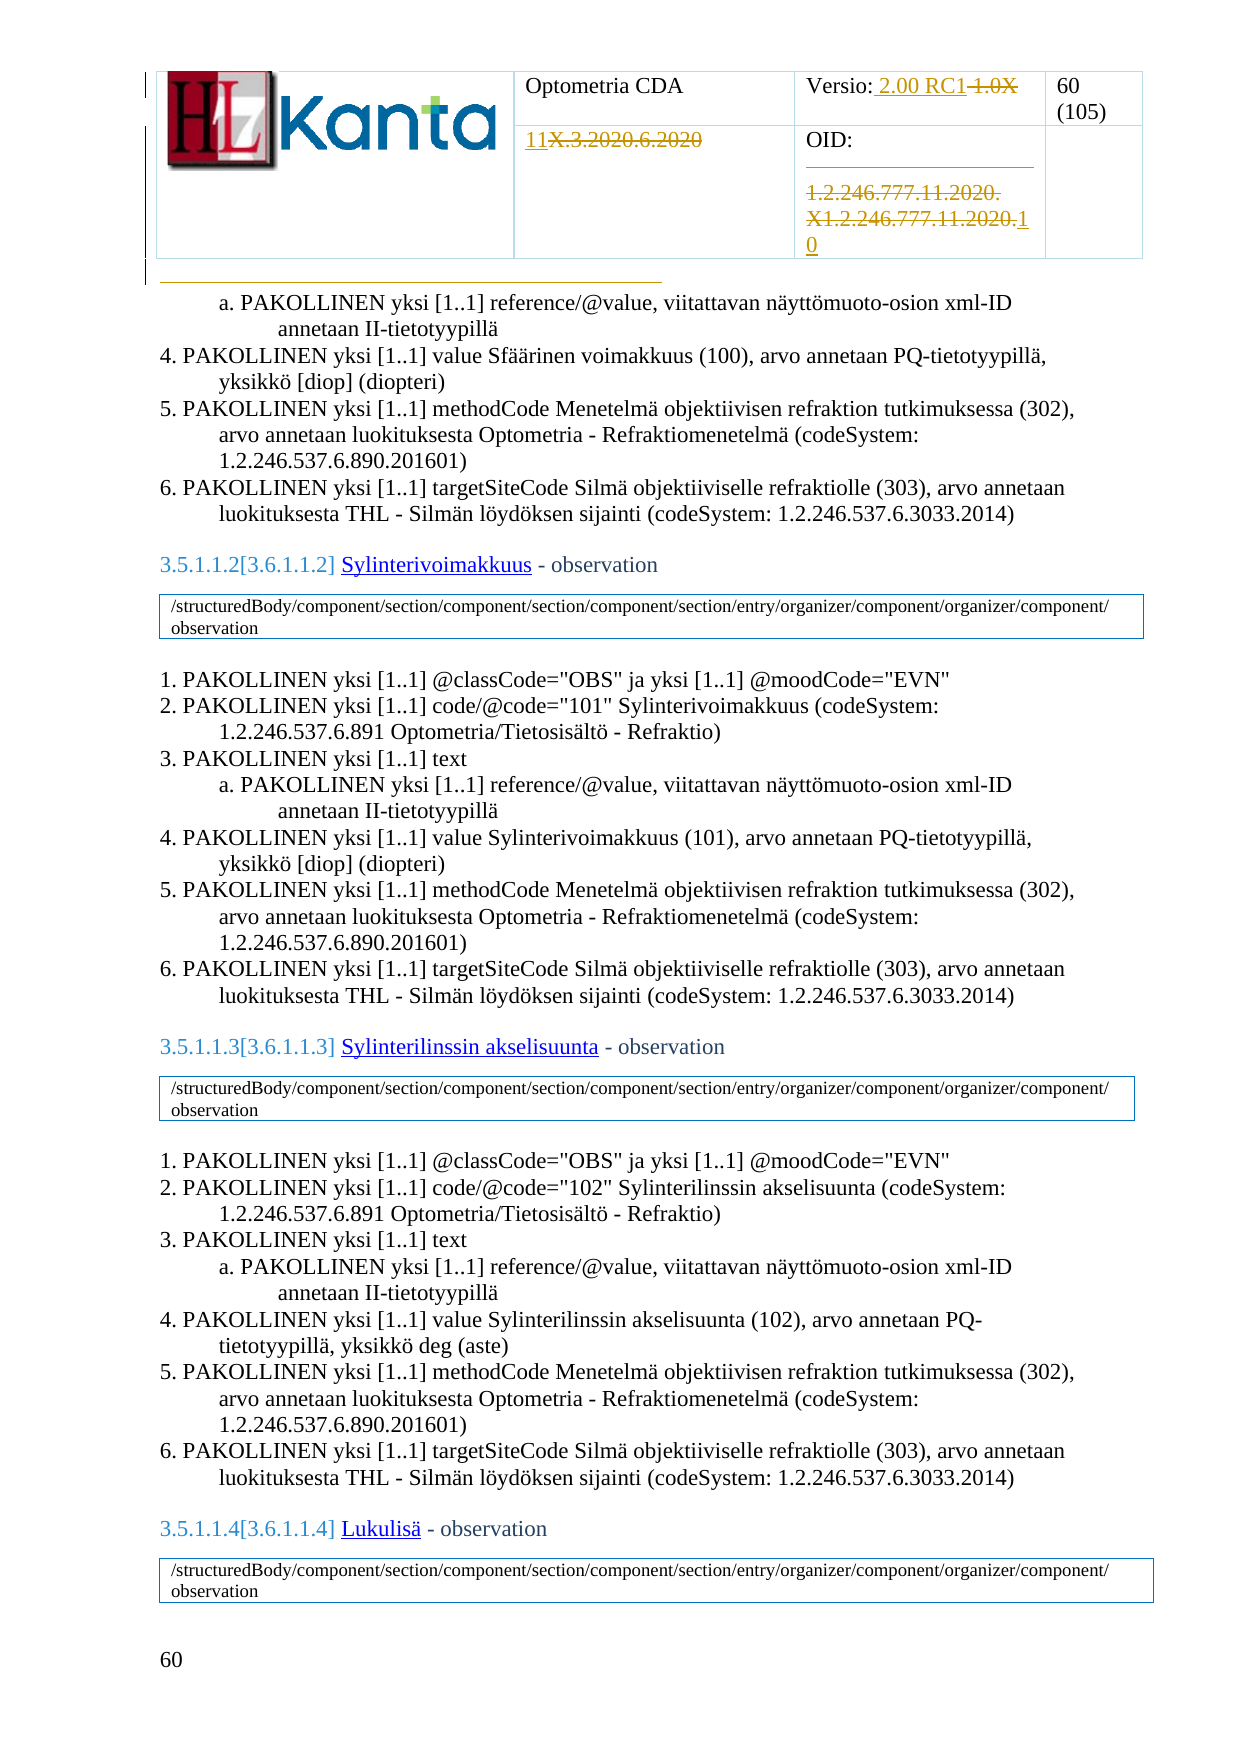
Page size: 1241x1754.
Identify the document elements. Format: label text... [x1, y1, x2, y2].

table_header /structuredBody/component/section/component/section/component/section/entry/organizer/component/organizer/component/observation [160, 1077, 1134, 1120]
text 4. PAKOLLINEN yksi [1..1] value Sylinterivoimakkuus (101), arvo annetaan PQ-tietotyypillä, yksikkö [diop] (diopteri) [159, 824, 1081, 876]
text 6. PAKOLLINEN yksi [1..1] targetSiteCode Silmä objektiiviselle refraktiolle (303), arvo annetaan luokituksesta THL - Silmän löydöksen sijainti (codeSystem: 1.2.246.537.6.3033.2014) [159, 1437, 1081, 1490]
text 3. PAKOLLINEN yksi [1..1] text [159, 745, 1081, 771]
text 1. PAKOLLINEN yksi [1..1] @classCode="OBS" ja yksi [1..1] @moodCode="EVN" [159, 666, 1081, 692]
subtitle Sylinterilinssin akselisuunta - observation [159, 1033, 1081, 1059]
subtitle Sylinterivoimakkuus - observation [159, 551, 1081, 578]
table_header /structuredBody/component/section/component/section/component/section/entry/organizer/component/organizer/component/observation [160, 595, 1143, 638]
text a. PAKOLLINEN yksi [1..1] reference/@value, viitattavan näyttömuoto-osion xml-ID annetaan II-tietotyypillä [218, 289, 1081, 342]
text 6. PAKOLLINEN yksi [1..1] targetSiteCode Silmä objektiiviselle refraktiolle (303), arvo annetaan luokituksesta THL - Silmän löydöksen sijainti (codeSystem: 1.2.246.537.6.3033.2014) [159, 956, 1081, 1008]
subtitle Lukulisä - observation [159, 1515, 1081, 1541]
text 2. PAKOLLINEN yksi [1..1] code/@code="101" Sylinterivoimakkuus (codeSystem: 1.2.246.537.6.891 Optometria/Tietosisältö - Refraktio) [159, 692, 1081, 745]
picture [167, 71, 279, 171]
text 3. PAKOLLINEN yksi [1..1] text [159, 1227, 1081, 1253]
text 2. PAKOLLINEN yksi [1..1] code/@code="102" Sylinterilinssin akselisuunta (codeSystem: 1.2.246.537.6.891 Optometria/Tietosisältö - Refraktio) [159, 1174, 1081, 1227]
text 4. PAKOLLINEN yksi [1..1] value Sfäärinen voimakkuus (100), arvo annetaan PQ-tietotyypillä, yksikkö [diop] (diopteri) [159, 342, 1081, 394]
text a. PAKOLLINEN yksi [1..1] reference/@value, viitattavan näyttömuoto-osion xml-ID annetaan II-tietotyypillä [218, 1253, 1081, 1306]
table_header /structuredBody/component/section/component/section/component/section/entry/organizer/component/organizer/component/observation [160, 1559, 1153, 1602]
text a. PAKOLLINEN yksi [1..1] reference/@value, viitattavan näyttömuoto-osion xml-ID annetaan II-tietotyypillä [218, 771, 1081, 824]
text 4. PAKOLLINEN yksi [1..1] value Sylinterilinssin akselisuunta (102), arvo annetaan PQ-tietotyypillä, yksikkö deg (aste) [159, 1306, 1081, 1358]
picture [281, 96, 496, 150]
text 1. PAKOLLINEN yksi [1..1] @classCode="OBS" ja yksi [1..1] @moodCode="EVN" [159, 1147, 1081, 1174]
text 6. PAKOLLINEN yksi [1..1] targetSiteCode Silmä objektiiviselle refraktiolle (303), arvo annetaan luokituksesta THL - Silmän löydöksen sijainti (codeSystem: 1.2.246.537.6.3033.2014) [159, 474, 1081, 526]
